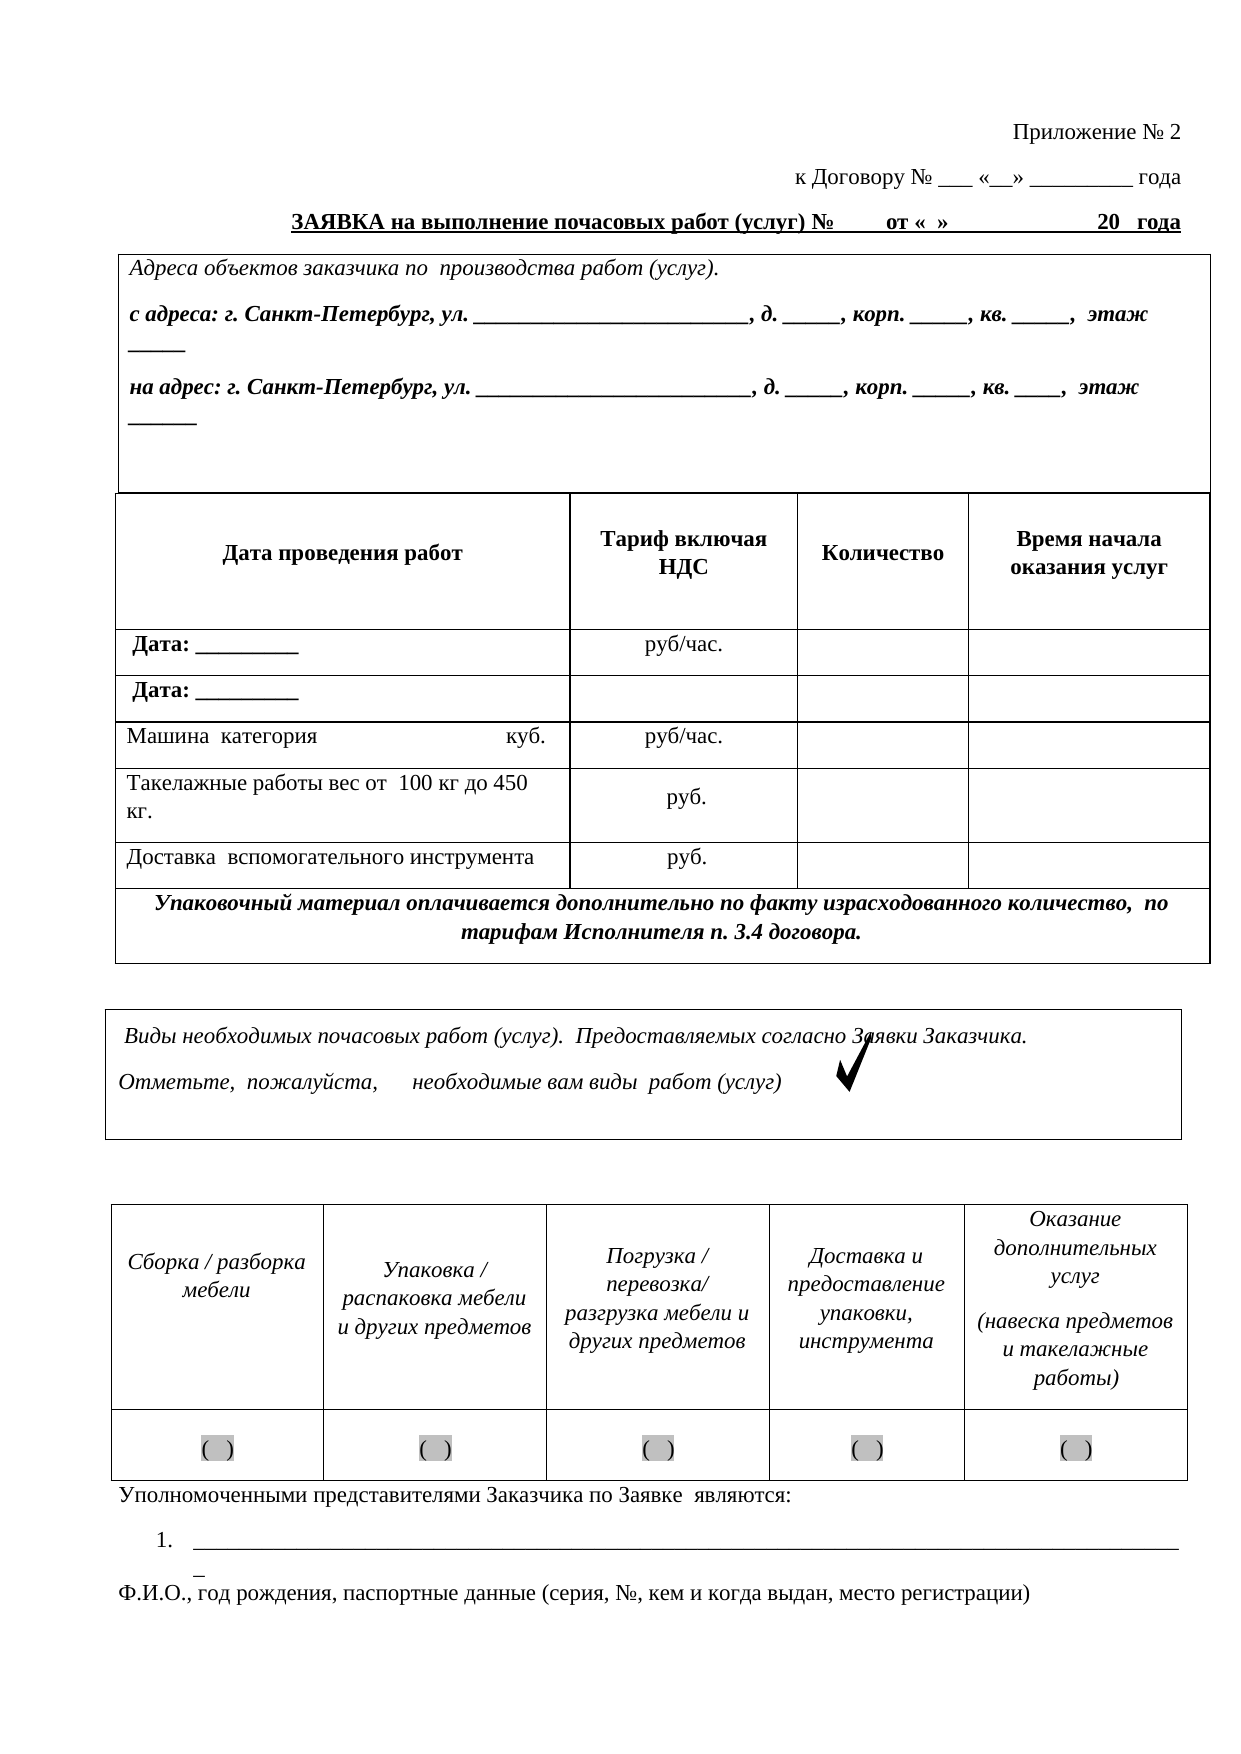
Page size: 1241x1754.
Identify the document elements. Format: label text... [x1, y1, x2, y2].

table_cell [969, 630, 1209, 675]
table_cell [571, 676, 797, 721]
table_cell руб. [571, 843, 797, 888]
text к Договору № ___ «__» _________ года [118, 163, 1181, 189]
text Отметьте, пожалуйста, необходимые вам виды работ (услуг) [106, 1054, 1181, 1094]
table_cell [798, 723, 968, 768]
table_cell ( ) [547, 1410, 769, 1480]
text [118, 1579, 1181, 1605]
table_header Упаковка / распаковка мебели и других предметов [324, 1205, 546, 1409]
table_cell руб/час. [571, 723, 797, 768]
table_cell [798, 630, 968, 675]
table_cell [969, 769, 1209, 842]
text ЗАЯВКА на выполнение почасовых работ (услуг) № от « » 20 года [118, 208, 811, 235]
text Уполномоченными представителями Заказчика по Заявке являются: [118, 1481, 1181, 1508]
text Виды необходимых почасовых работ (услуг). Предоставляемых согласно Заявки Заказчика. [106, 1010, 1181, 1049]
table_cell Машина категория куб. [116, 723, 569, 768]
table_cell Дата: _________ [116, 630, 569, 675]
table_cell Такелажные работы вес от 100 кг до 450 кг. [116, 769, 569, 842]
table_header Доставка и предоставление упаковки, инструмента [770, 1205, 964, 1409]
table_header Погрузка / перевозка/ разгрузка мебели и других предметов [547, 1205, 769, 1409]
table_cell руб. [571, 769, 797, 842]
table_cell [969, 676, 1209, 721]
table_header Тариф включая НДС [571, 494, 797, 629]
table_cell Упаковочный материал оплачивается дополнительно по факту израсходованного количество, по тарифам Исполнителя п. 3.4 договора. [116, 889, 1209, 963]
table_header Оказание дополнительных услуг (навеска предметов и такелажные работы) [965, 1205, 1187, 1409]
table_header Дата проведения работ [116, 494, 569, 629]
table_cell ( ) [324, 1410, 546, 1480]
table_cell [798, 676, 968, 721]
table_cell [969, 843, 1209, 888]
table_cell [969, 723, 1209, 768]
table_cell руб/час. [571, 630, 797, 675]
table_cell [798, 843, 968, 888]
table_cell ( ) [112, 1410, 323, 1480]
text Приложение № 2 [118, 118, 1181, 144]
table_cell ( ) [770, 1410, 964, 1480]
table_cell ( ) [965, 1410, 1187, 1480]
table_cell [798, 769, 968, 842]
table_header Адреса объектов заказчика по производства работ (услуг). с адреса: г. Санкт-Петербург, ул. ________________________, д. _____, корп. _____, кв. _____, этаж _____ на адрес: г. Санкт-Петербург, ул. ________________________, д. _____, корп. _____, кв. ____, этаж ______ [119, 255, 1210, 492]
table_header Количество [798, 494, 968, 629]
table_header Сборка / разборка мебели [112, 1205, 323, 1409]
table_cell Доставка вспомогательного инструмента [116, 843, 569, 888]
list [156, 1526, 1181, 1579]
table_cell Дата: _________ [116, 676, 569, 721]
table_header Время начала оказания услуг [969, 494, 1209, 629]
